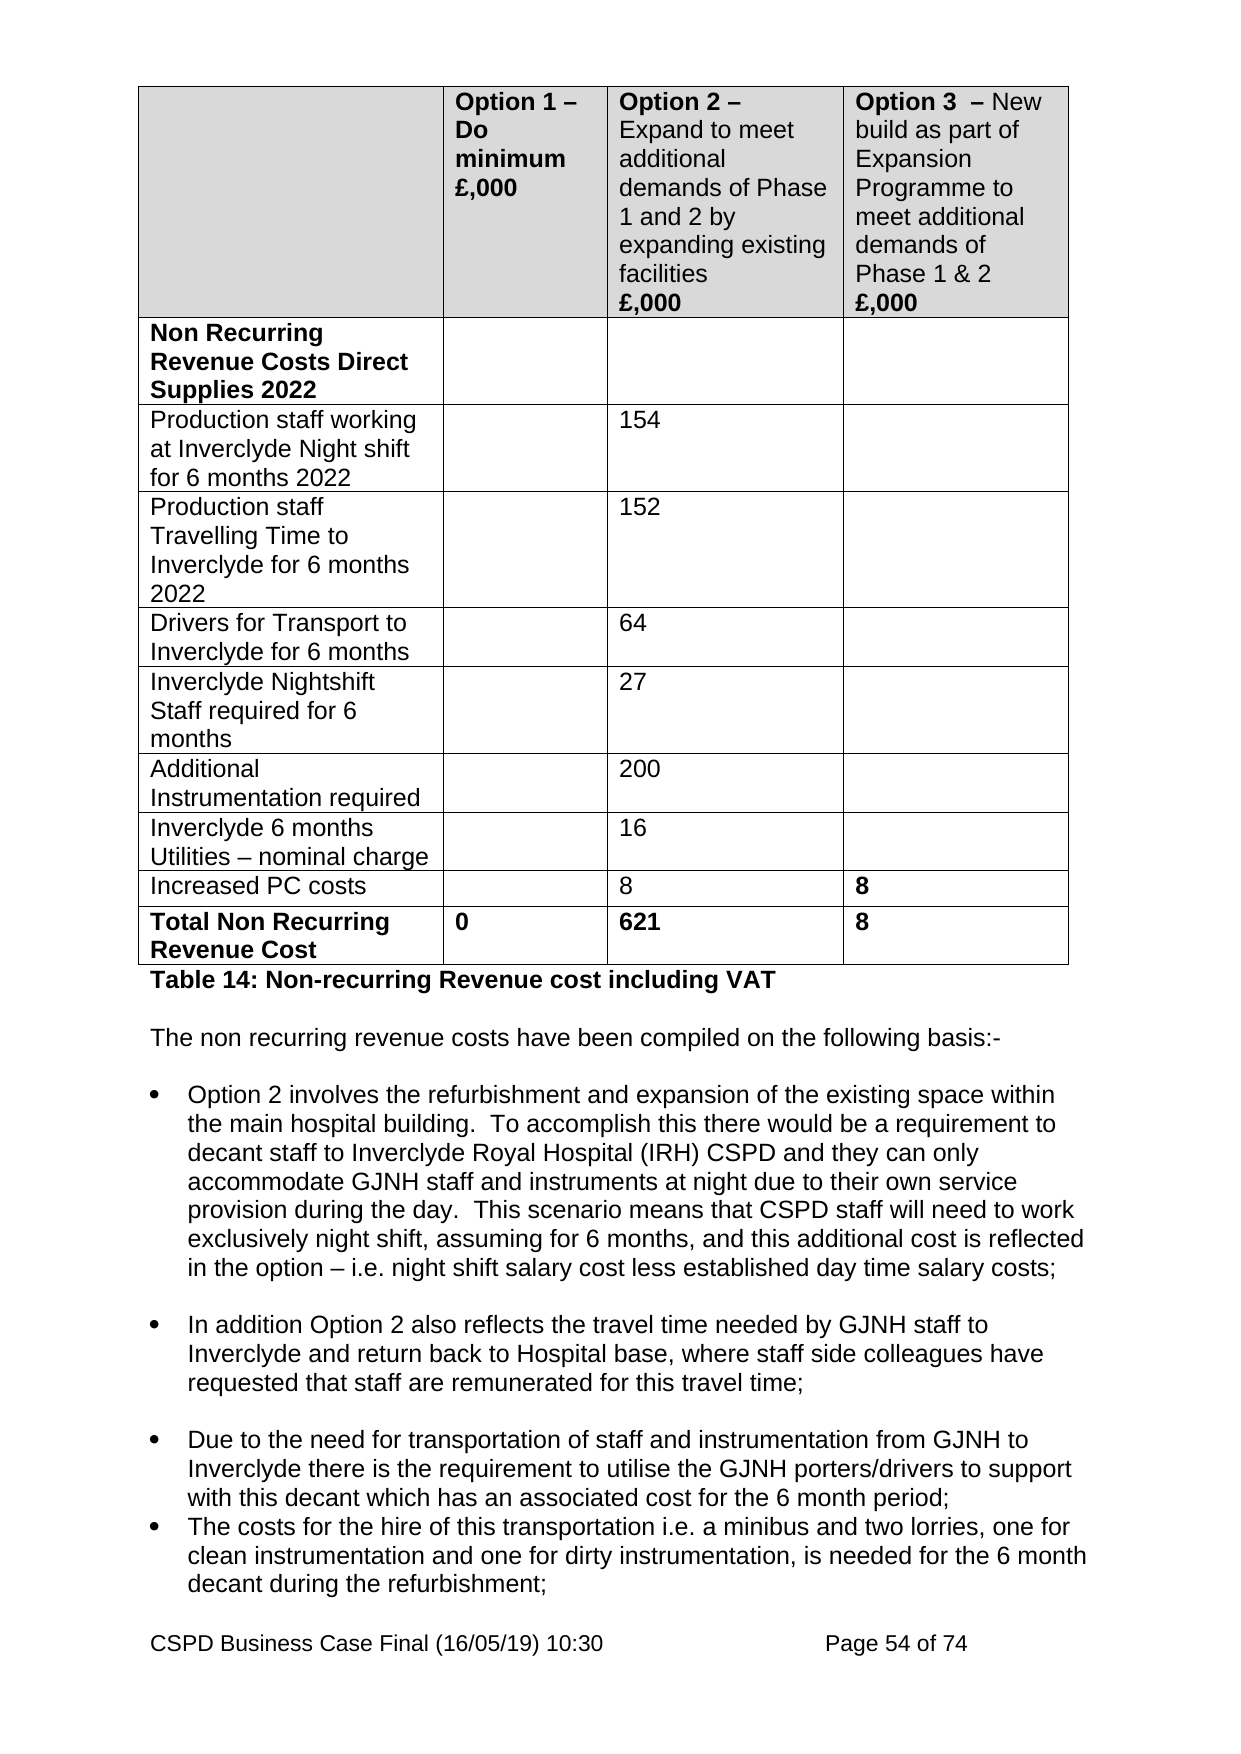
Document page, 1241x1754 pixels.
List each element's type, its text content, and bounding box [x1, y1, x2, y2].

table_cell [844, 754, 1068, 812]
text Table 14: Non-recurring Revenue cost including VAT [150, 965, 1090, 994]
table_cell [844, 813, 1068, 870]
table_cell [608, 318, 843, 404]
table_cell 64 [608, 608, 843, 666]
table_cell [844, 608, 1068, 666]
table_cell 621 [608, 907, 843, 964]
table_cell [844, 318, 1068, 404]
table_cell [444, 667, 607, 753]
table_cell Total Non Recurring Revenue Cost [139, 907, 443, 964]
table_header [139, 87, 443, 317]
table_cell [844, 667, 1068, 753]
table_header Option 3 – New build as part of Expansion Programme to meet additional demands of Phase 1 & 2 £,000 [844, 87, 1068, 317]
table_cell Drivers for Transport to Inverclyde for 6 months [139, 608, 443, 666]
table_cell 154 [608, 405, 843, 491]
table_cell [444, 871, 607, 906]
table_cell [444, 754, 607, 812]
list In addition Option 2 also reflects the travel time needed by GJNH staff to Inverclyde and return back to Hospital base, where staff side colleagues have requested that staff are remunerated for this travel time; [150, 1310, 1090, 1397]
table_cell Inverclyde Nightshift Staff required for 6 months [139, 667, 443, 753]
table_cell [444, 813, 607, 870]
table_cell Additional Instrumentation required [139, 754, 443, 812]
table_cell Production staff working at Inverclyde Night shift for 6 months 2022 [139, 405, 443, 491]
table_cell [444, 318, 607, 404]
table_cell [444, 492, 607, 607]
table_cell 8 [608, 871, 843, 906]
table_cell [844, 492, 1068, 607]
table_cell 152 [608, 492, 843, 607]
table_cell [444, 608, 607, 666]
table_cell 16 [608, 813, 843, 870]
table_cell 8 [844, 907, 1068, 964]
table_cell [444, 405, 607, 491]
table_cell Non Recurring Revenue Costs Direct Supplies 2022 [139, 318, 443, 404]
table_cell Inverclyde 6 months Utilities – nominal charge [139, 813, 443, 870]
table_cell 27 [608, 667, 843, 753]
table_cell Increased PC costs [139, 871, 443, 906]
list The costs for the hire of this transportation i.e. a minibus and two lorries, one for clean instrumentation and one for dirty instrumentation, is needed for the 6 month decant during the refurbishment; [150, 1512, 1090, 1598]
table_cell Production staff Travelling Time to Inverclyde for 6 months 2022 [139, 492, 443, 607]
table_cell 8 [844, 871, 1068, 906]
table_cell [844, 405, 1068, 491]
list Option 2 involves the refurbishment and expansion of the existing space within the main hospital building. To accomplish this there would be a requirement to decant staff to Inverclyde Royal Hospital (IRH) CSPD and they can only accommodate GJNH staff and instruments at night due to their own service provision during the day. This scenario means that CSPD staff will need to work exclusively night shift, assuming for 6 months, and this additional cost is reflected in the option – i.e. night shift salary cost less established day time salary costs; [150, 1080, 1090, 1282]
table_cell 200 [608, 754, 843, 812]
text The non recurring revenue costs have been compiled on the following basis:- [150, 1023, 1090, 1051]
table_cell 0 [444, 907, 607, 964]
table_header Option 1 – Do minimum £,000 [444, 87, 607, 317]
list Due to the need for transportation of staff and instrumentation from GJNH to Inverclyde there is the requirement to utilise the GJNH porters/drivers to support with this decant which has an associated cost for the 6 month period; [150, 1425, 1090, 1512]
table_header Option 2 – Expand to meet additional demands of Phase 1 and 2 by expanding existing facilities £,000 [608, 87, 843, 317]
